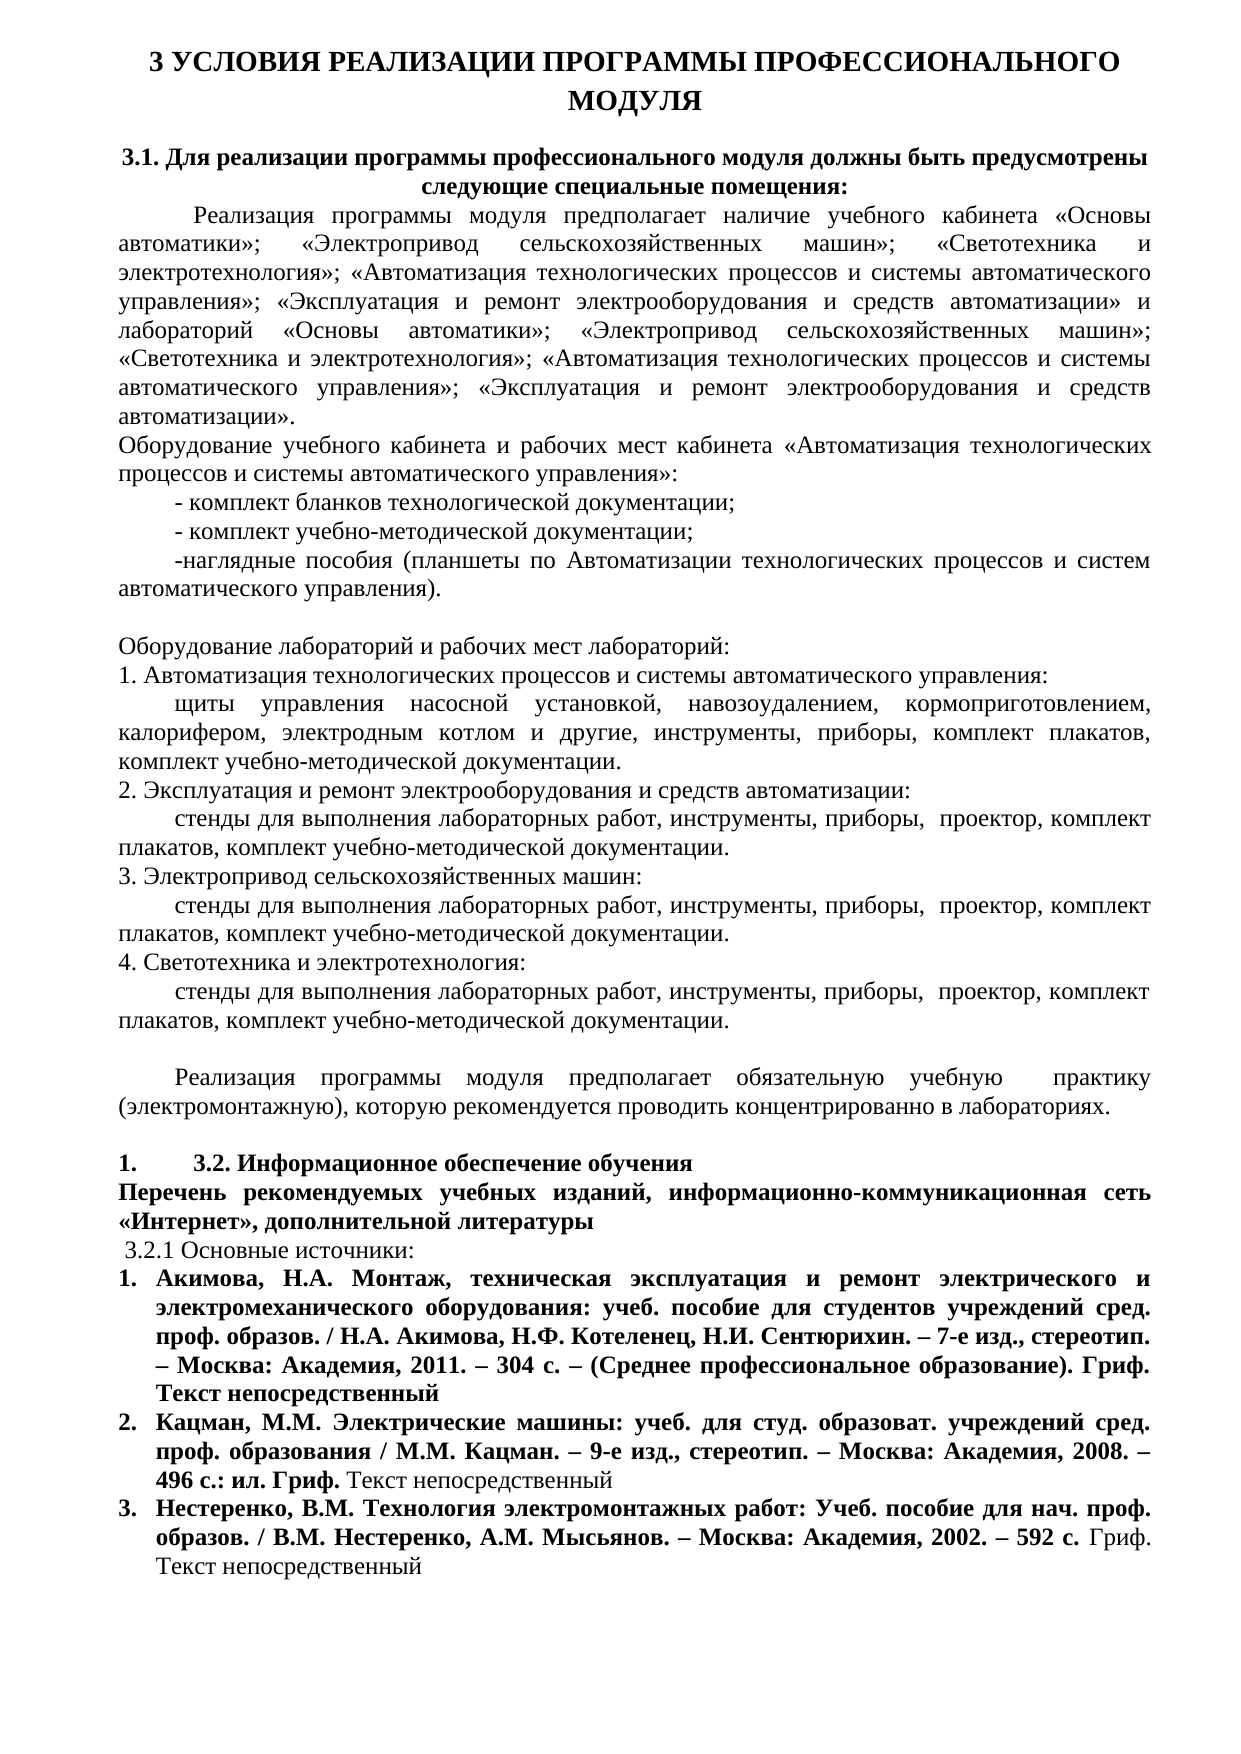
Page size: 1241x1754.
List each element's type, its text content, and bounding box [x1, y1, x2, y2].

text Оборудование учебного кабинета и рабочих мест кабинета «Автоматизация технологических процессов и системы автоматического управления»: [118, 430, 1152, 487]
text Реализация программы модуля предполагает наличие учебного кабинета «Основы автоматики»; «Электропривод сельскохозяйственных машин»; «Светотехника и электротехнология»; «Автоматизация технологических процессов и системы автоматического управления»; «Эксплуатация и ремонт электрооборудования и средств автоматизации» и лабораторий «Основы автоматики»; «Электропривод сельскохозяйственных машин»; «Светотехника и электротехнология»; «Автоматизация технологических процессов и системы автоматического управления»; «Эксплуатация и ремонт электрооборудования и средств автоматизации». [118, 200, 1152, 430]
text Перечень рекомендуемых учебных изданий, информационно-коммуникационная сеть «Интернет», дополнительной литературы [118, 1177, 1152, 1235]
text 1. Автоматизация технологических процессов и системы автоматического управления: [118, 660, 1152, 688]
text 3 УСЛОВИЯ РЕАЛИЗАЦИИ ПРОГРАММЫ ПРОФЕССИОНАЛЬНОГО МОДУЛЯ [118, 44, 1152, 116]
text -наглядные пособия (планшеты по Автоматизации технологических процессов и систем автоматического управления). [118, 545, 1152, 602]
list Кацман, М.М. Электрические машины: учеб. для студ. образоват. учреждений сред. проф. образования / М.М. Кацман. – 9-е изд., стереотип. – Москва: Академия, 2008. – 496 с.: ил. Гриф. Текст непосредственный [118, 1407, 1152, 1493]
text 3. Электропривод сельскохозяйственных машин: [118, 861, 1152, 890]
list Нестеренко, В.М. Технология электромонтажных работ: Учеб. пособие для нач. проф. образов. / В.М. Нестеренко, А.М. Мысьянов. – Москва: Академия, 2002. – 592 с. Гриф. Текст непосредственный [118, 1493, 1152, 1580]
list Акимова, Н.А. Монтаж, техническая эксплуатация и ремонт электрического и электромеханического оборудования: учеб. пособие для студентов учреждений сред. проф. образов. / Н.А. Акимова, Н.Ф. Котеленец, Н.И. Сентюрихин. – 7-е изд., стереотип. – Москва: Академия, 2011. – 304 с. – (Среднее профессиональное образование). Гриф. Текст непосредственный [118, 1263, 1152, 1407]
text 3.1. Для реализации программы профессионального модуля должны быть предусмотрены следующие специальные помещения: [118, 142, 1152, 200]
text щиты управления насосной установкой, навозоудалением, кормоприготовлением, калорифером, электродным котлом и другие, инструменты, приборы, комплект плакатов, комплект учебно-методической документации. [118, 688, 1152, 775]
text стенды для выполнения лабораторных работ, инструменты, приборы, проектор, комплект плакатов, комплект учебно-методической документации. [118, 803, 1152, 861]
text 3.2.1 Основные источники: [118, 1235, 1152, 1263]
text - комплект бланков технологической документации; [118, 487, 1152, 516]
text Оборудование лабораторий и рабочих мест лабораторий: [118, 631, 1152, 660]
text Реализация программы модуля предполагает обязательную учебную практику (электромонтажную), которую рекомендуется проводить концентрированно в лабораториях. [118, 1062, 1152, 1120]
text стенды для выполнения лабораторных работ, инструменты, приборы, проектор, комплект плакатов, комплект учебно-методической документации. [118, 976, 1152, 1033]
text 2. Эксплуатация и ремонт электрооборудования и средств автоматизации: [118, 775, 1152, 803]
text 4. Светотехника и электротехнология: [118, 947, 1152, 976]
text - комплект учебно-методической документации; [118, 516, 1152, 545]
list 3.2. Информационное обеспечение обучения [118, 1148, 1152, 1177]
text стенды для выполнения лабораторных работ, инструменты, приборы, проектор, комплект плакатов, комплект учебно-методической документации. [118, 890, 1152, 947]
